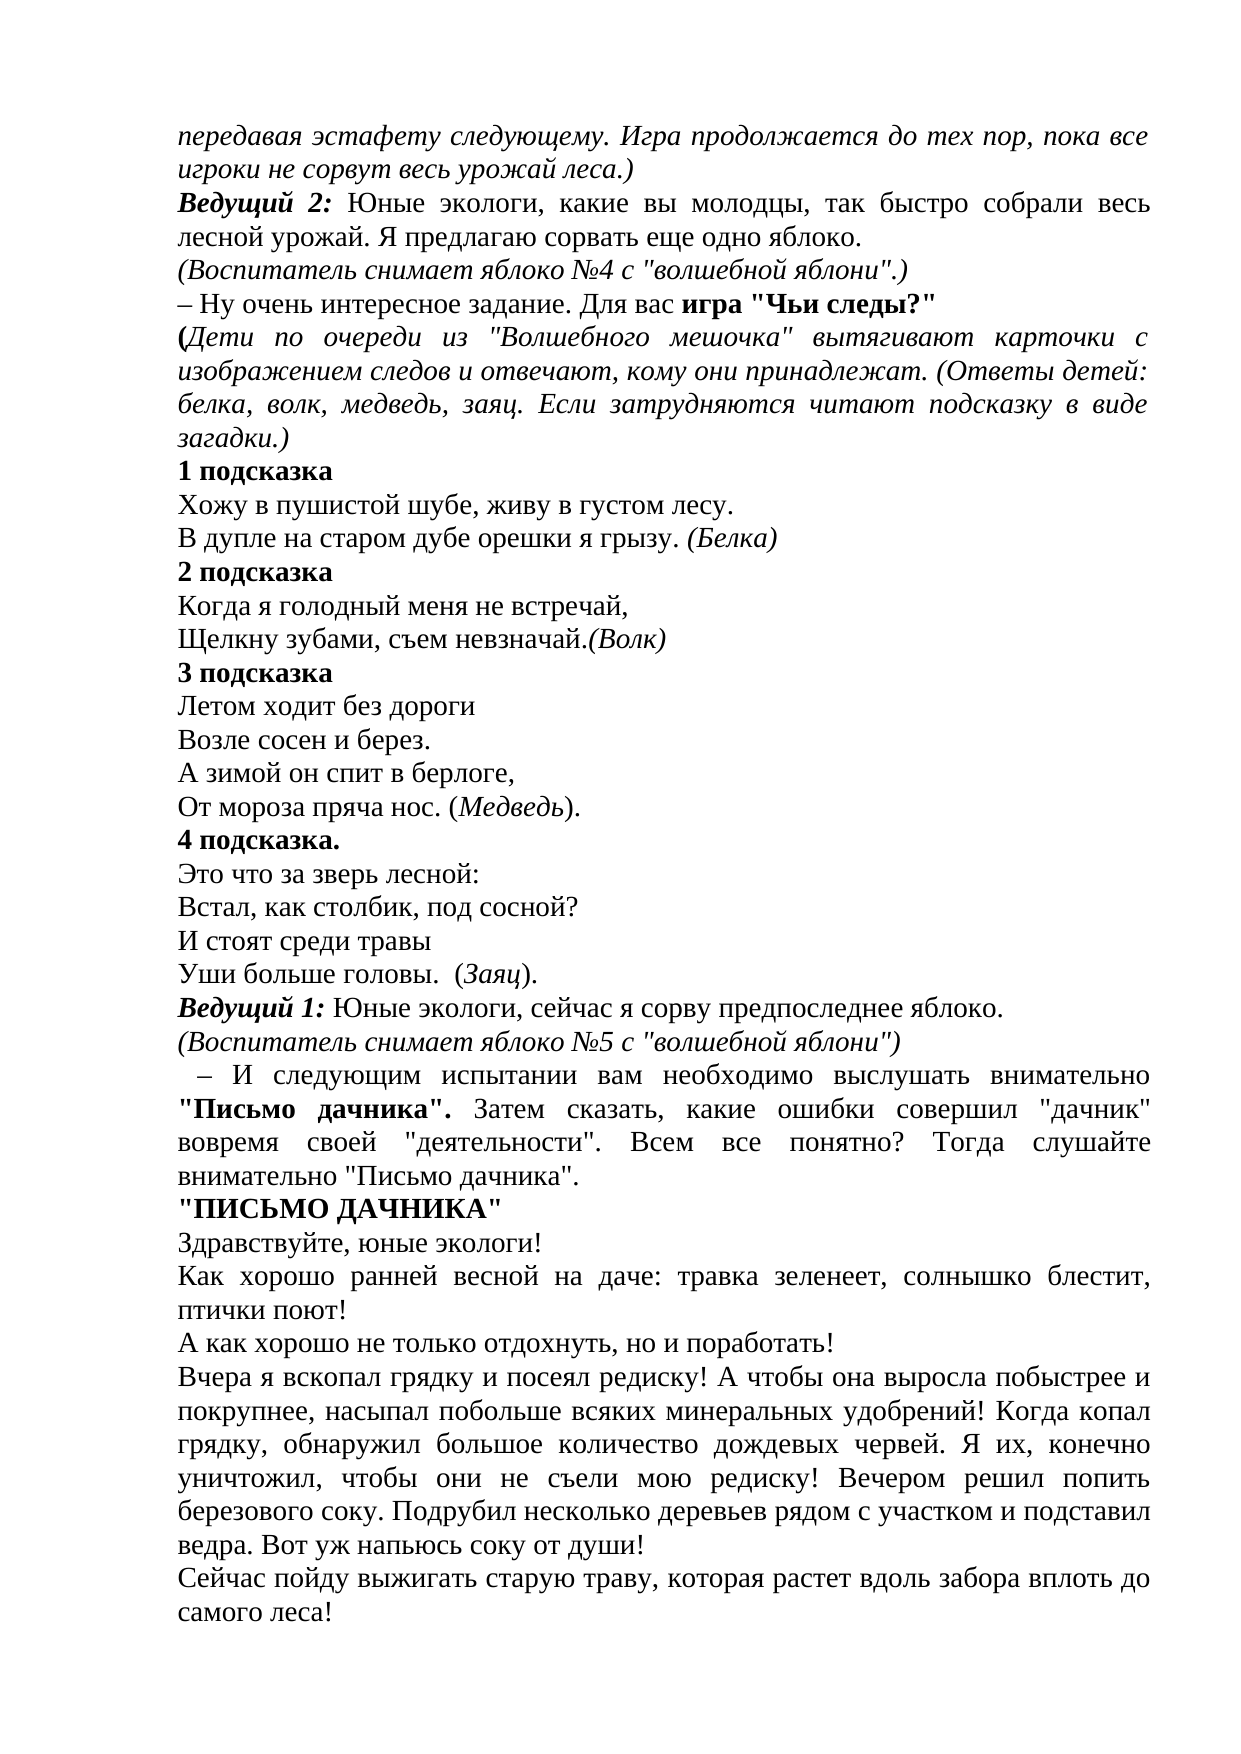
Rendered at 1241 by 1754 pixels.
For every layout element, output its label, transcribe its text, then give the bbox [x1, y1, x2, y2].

text Как хорошо ранней весной на даче: травка зеленеет, солнышко блестит, птички поют! [177, 1258, 1152, 1326]
text 1 подсказка [177, 453, 1152, 487]
text 4 подсказка. [177, 822, 1152, 856]
text 2 подсказка [177, 554, 1152, 588]
text Вчера я вскопал грядку и посеял редиску! А чтобы она выросла побыстрее и покрупнее, насыпал побольше всяких минеральных удобрений! Когда копал грядку, обнаружил большое количество дождевых червей. Я их, конечно уничтожил, чтобы они не съели мою редиску! Вечером решил попить березового соку. Подрубил несколько деревьев рядом с участком и подставил ведра. Вот уж напьюсь соку от души! [177, 1359, 1152, 1560]
text Сейчас пойду выжигать старую траву, которая растет вдоль забора вплоть до самого леса! [177, 1560, 1152, 1627]
text Ведущий 2: Юные экологи, какие вы молодцы, так быстро собрали весь лесной урожай. Я предлагаю сорвать еще одно яблоко. [177, 185, 1152, 252]
text (Воспитатель снимает яблоко №4 с "волшебной яблони".) [177, 252, 1152, 286]
text Хожу в пушистой шубе, живу в густом лесу. В дупле на старом дубе орешки я грызу. (Белка) [177, 487, 1152, 554]
text 3 подсказка [177, 655, 1152, 688]
text Когда я голодный меня не встречай, Щелкну зубами, съем невзначай.(Волк) [177, 588, 1152, 655]
text – И следующим испытании вам необходимо выслушать внимательно "Письмо дачника". Затем сказать, какие ошибки совершил "дачник" вовремя своей "деятельности". Всем все понятно? Тогда слушайте внимательно "Письмо дачника". [177, 1057, 1152, 1191]
text (Дети по очереди из "Волшебного мешочка" вытягивают карточки с изображением следов и отвечают, кому они принадлежат. (Ответы детей: белка, волк, медведь, заяц. Если затрудняются читают подсказку в виде загадки.) [177, 319, 1152, 453]
text (Воспитатель снимает яблоко №5 с "волшебной яблони") [177, 1024, 1152, 1057]
text – Ну очень интересное задание. Для вас игра "Чьи следы?" [177, 286, 1152, 319]
text Летом ходит без дороги Возле сосен и берез. А зимой он спит в берлоге, От мороза пряча нос. (Медведь). [177, 688, 1152, 822]
text "ПИСЬМО ДАЧНИКА" [177, 1191, 1152, 1225]
text А как хорошо не только отдохнуть, но и поработать! [177, 1326, 1152, 1359]
text Это что за зверь лесной: Встал, как столбик, под сосной? И стоят среди травы Уши больше головы. (Заяц). [177, 856, 1152, 990]
text Ведущий 1: Юные экологи, сейчас я сорву предпоследнее яблоко. [177, 990, 1152, 1024]
text Здравствуйте, юные экологи! [177, 1225, 1152, 1258]
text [177, 118, 1152, 185]
